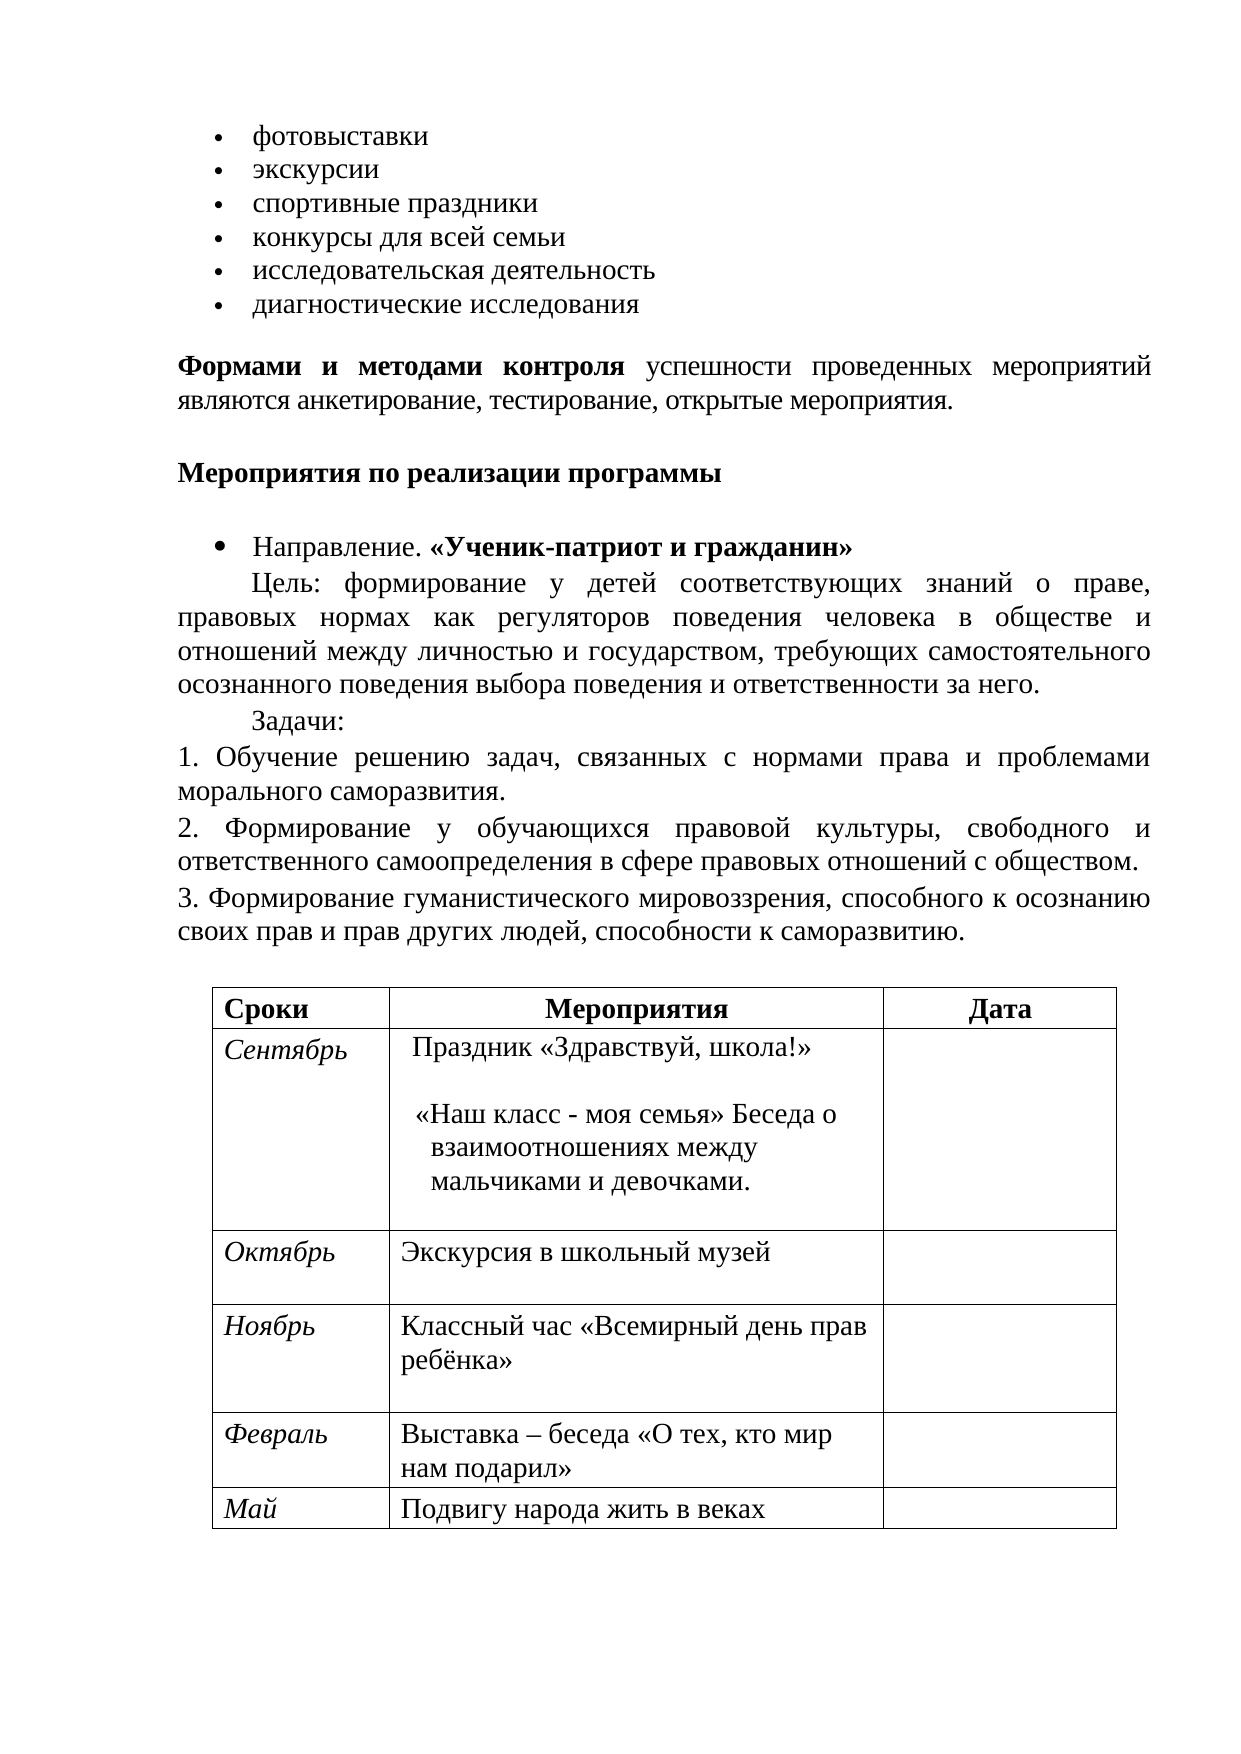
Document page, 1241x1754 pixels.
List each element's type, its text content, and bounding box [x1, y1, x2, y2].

table_cell Экскурсия в школьный музей [390, 1231, 883, 1304]
list диагностические исследования [215, 286, 1152, 319]
text Формами и методами контроля успешности проведенных мероприятий являются анкетирование, тестирование, открытые мероприятия. [177, 348, 1152, 416]
table_cell [884, 1488, 1116, 1527]
table_header Мероприятия [390, 988, 883, 1028]
table_cell Классный час «Всемирный день прав ребёнка» [390, 1305, 883, 1412]
table_cell Октябрь [213, 1231, 389, 1304]
list спортивные праздники [215, 185, 1152, 219]
table_cell Подвигу народа жить в веках [390, 1488, 883, 1527]
list фотовыставки [215, 118, 1152, 152]
table_header Сроки [213, 988, 389, 1028]
table_cell Сентябрь [213, 1029, 389, 1230]
table_header Дата [884, 988, 1116, 1028]
table_cell Выставка – беседа «О тех, кто мир нам подарил» [390, 1413, 883, 1487]
table_cell [884, 1231, 1116, 1304]
table_cell Праздник «Здравствуй, школа!» «Наш класс - моя семья» Беседа о взаимоотношениях между мальчиками и девочками. [390, 1029, 883, 1230]
list исследовательская деятельность [215, 252, 1152, 286]
text Цель: формирование у детей соответствующих знаний о праве, правовых нормах как регуляторов поведения человека в обществе и отношений между личностью и государством, требующих самостоятельного осознанного поведения выбора поведения и ответственности за него. [177, 566, 1152, 700]
table_cell Февраль [213, 1413, 389, 1487]
table_cell [884, 1413, 1116, 1487]
text Мероприятия по реализации программы [177, 455, 1152, 489]
text Задачи: [177, 703, 1152, 736]
table_cell Ноябрь [213, 1305, 389, 1412]
text 3. Формирование гуманистического мировоззрения, способного к осознанию своих прав и прав других людей, способности к саморазвитию. [177, 880, 1152, 947]
text 1. Обучение решению задач, связанных с нормами права и проблемами морального саморазвития. [177, 739, 1152, 807]
text 2. Формирование у обучающихся правовой культуры, свободного и ответственного самоопределения в сфере правовых отношений с обществом. [177, 810, 1152, 877]
table_cell [884, 1305, 1116, 1412]
table_cell Май [213, 1488, 389, 1527]
list экскурсии [215, 152, 1152, 185]
list конкурсы для всей семьи [215, 219, 1152, 252]
list Направление. «Ученик-патриот и гражданин» [215, 529, 1152, 562]
table_cell [884, 1029, 1116, 1230]
